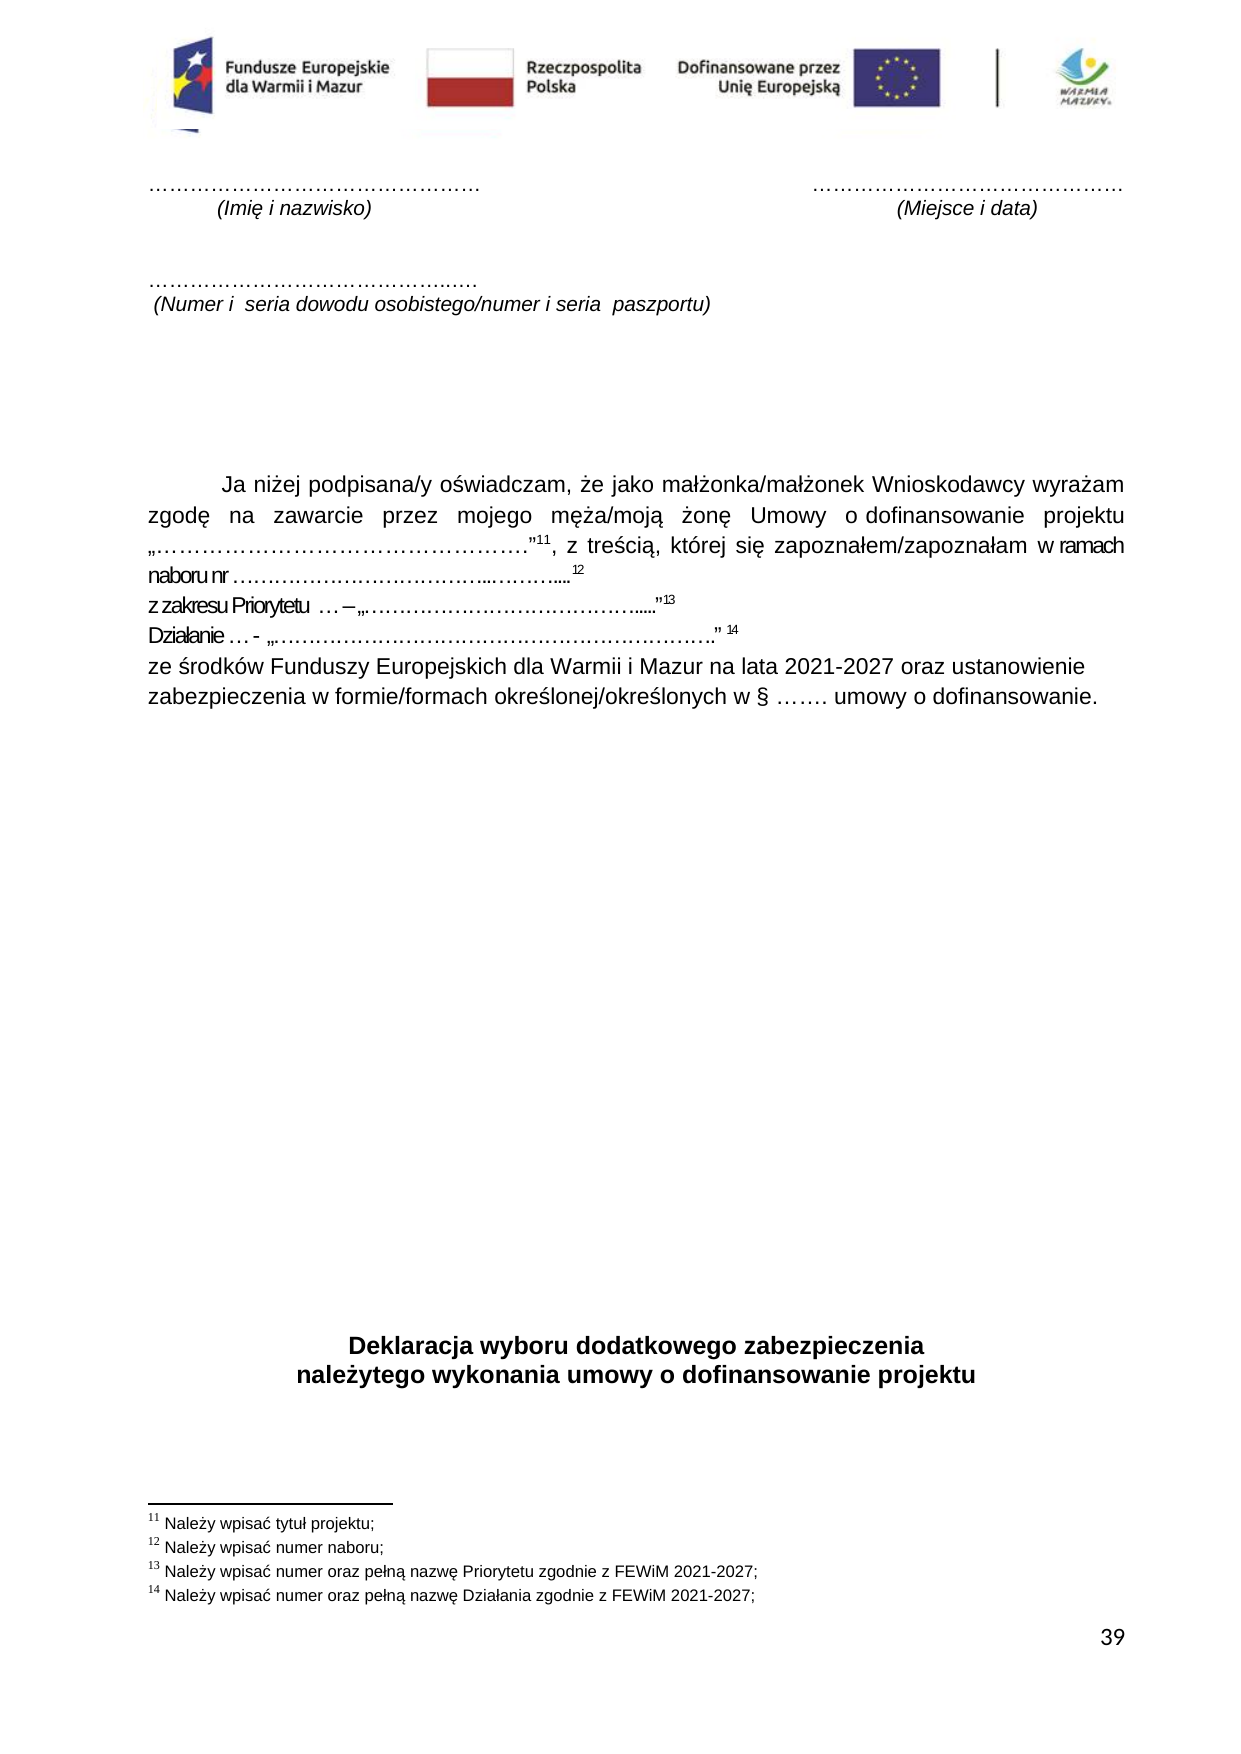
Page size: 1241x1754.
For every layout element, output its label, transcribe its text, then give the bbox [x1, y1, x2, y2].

title ………………………………………… ……………………………………… [148, 172, 1125, 196]
title należytego wykonania umowy o dofinansowanie projektu [148, 1360, 1125, 1389]
title (Imię i nazwisko) (Miejsce i data) [148, 196, 1125, 219]
title Deklaracja wyboru dodatkowego zabezpieczenia [148, 1331, 1125, 1360]
title Działanie … - „……………………………………………………….” [148, 622, 1125, 649]
title ze środków Funduszy Europejskich dla Warmii i Mazur na lata 2021-2027 oraz ustanowienie zabezpieczenia w formie/formach określonej/określonych w § ……. umowy o dofinansowanie. [148, 653, 1125, 709]
picture [136, 18, 1127, 148]
text ……………………………………..…. [148, 267, 1125, 291]
text (Numer i seria dowodu osobistego/numer i seria paszportu) [148, 291, 1125, 315]
title z zakresu Priorytetu … – „………………………………….....” [148, 592, 1125, 618]
title Ja niżej podpisana/y oświadczam, że jako małżonka/małżonek Wnioskodawcy wyrażam zgodę na zawarcie przez mojego męża/moją żonę Umowy o dofinansowanie projektu „………………………………………….”, z treścią, której się zapoznałem/zapoznałam w ramach naboru nr ………………………………..……….... [148, 471, 1125, 588]
